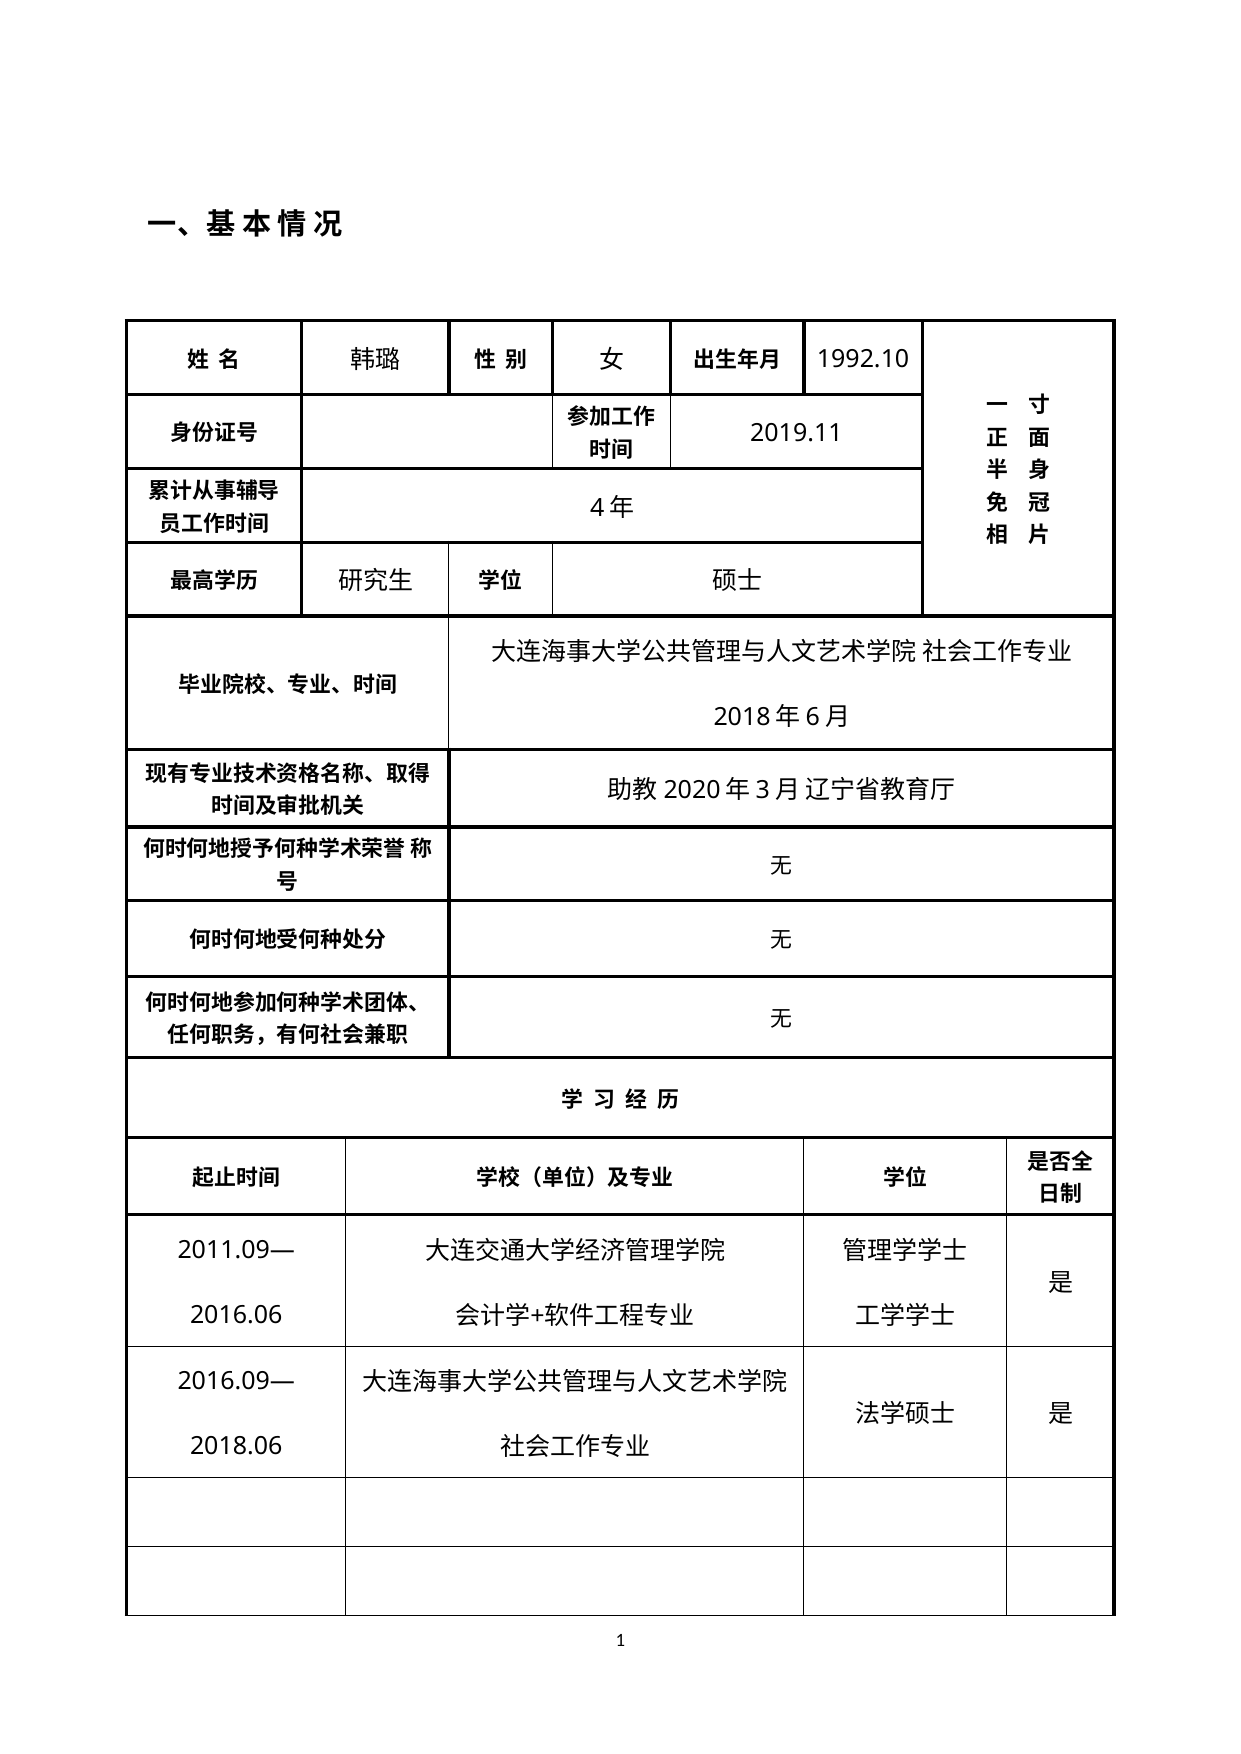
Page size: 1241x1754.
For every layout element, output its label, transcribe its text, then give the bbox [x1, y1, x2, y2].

table_cell 现有专业技术资格名称、取得时间及审批机关 [128, 751, 447, 825]
table_cell 是否全日制 [1007, 1139, 1112, 1213]
table_cell 学校（单位）及专业 [346, 1139, 803, 1213]
table_cell 无 [451, 902, 1112, 975]
table_cell 何时何地受何种处分 [128, 902, 447, 975]
table_cell 4年 [303, 470, 921, 541]
table_cell [346, 1478, 803, 1546]
table_cell 是 [1007, 1347, 1112, 1477]
table_header 一 寸 正 面 半 身 免 冠 相 片 [924, 322, 1112, 614]
table_header 韩璐 [303, 322, 447, 393]
table_cell 2011.09—2016.06 [128, 1216, 345, 1346]
table_cell 大连交通大学经济管理学院 会计学+软件工程专业 [346, 1216, 803, 1346]
table_cell 起止时间 [128, 1139, 345, 1213]
table_cell [303, 396, 552, 467]
table_cell 大连海事大学公共管理与人文艺术学院 社会工作专业 2018年6月 [449, 618, 1112, 747]
table_header 姓 名 [128, 322, 300, 393]
text 一、基 本 情 况 [148, 189, 1092, 254]
table_cell [1007, 1547, 1112, 1614]
table_cell [804, 1547, 1006, 1614]
table_cell 硕士 [553, 544, 921, 614]
table_cell 大连海事大学公共管理与人文艺术学院 社会工作专业 [346, 1347, 803, 1477]
table_cell 最高学历 [128, 544, 300, 614]
table_cell 法学硕士 [804, 1347, 1006, 1477]
table_cell [1007, 1478, 1112, 1546]
table_header 女 [554, 322, 669, 393]
table_header 出生年月 [672, 322, 802, 393]
table_cell 何时何地授予何种学术荣誉 称号 [128, 829, 447, 898]
table_cell [128, 1547, 345, 1614]
table_cell 毕业院校、专业、时间 [128, 618, 448, 747]
table_cell 学位 [449, 544, 552, 614]
table_cell 管理学学士 工学学士 [804, 1216, 1006, 1346]
table_cell 研究生 [303, 544, 448, 614]
table_cell 无 [451, 829, 1112, 898]
table_cell 学 习 经 历 [128, 1059, 1112, 1136]
table_cell 是 [1007, 1216, 1112, 1346]
table_cell 2019.11 [671, 396, 921, 467]
table_cell 无 [451, 978, 1112, 1056]
table_cell [128, 1478, 345, 1546]
table_cell [804, 1478, 1006, 1546]
table_cell 学位 [804, 1139, 1006, 1213]
table_cell 2016.09—2018.06 [128, 1347, 345, 1477]
table_cell 参加工作时间 [553, 396, 670, 467]
table_header 性 别 [451, 322, 551, 393]
table_cell [346, 1547, 803, 1614]
table_cell 何时何地参加何种学术团体、任何职务，有何社会兼职 [128, 978, 447, 1056]
table_header 1992.10 [806, 322, 921, 393]
table_cell 身份证号 [128, 396, 300, 467]
table_cell 累计从事辅导员工作时间 [128, 470, 300, 541]
table_cell 助教 2020年3月 辽宁省教育厅 [451, 751, 1112, 825]
